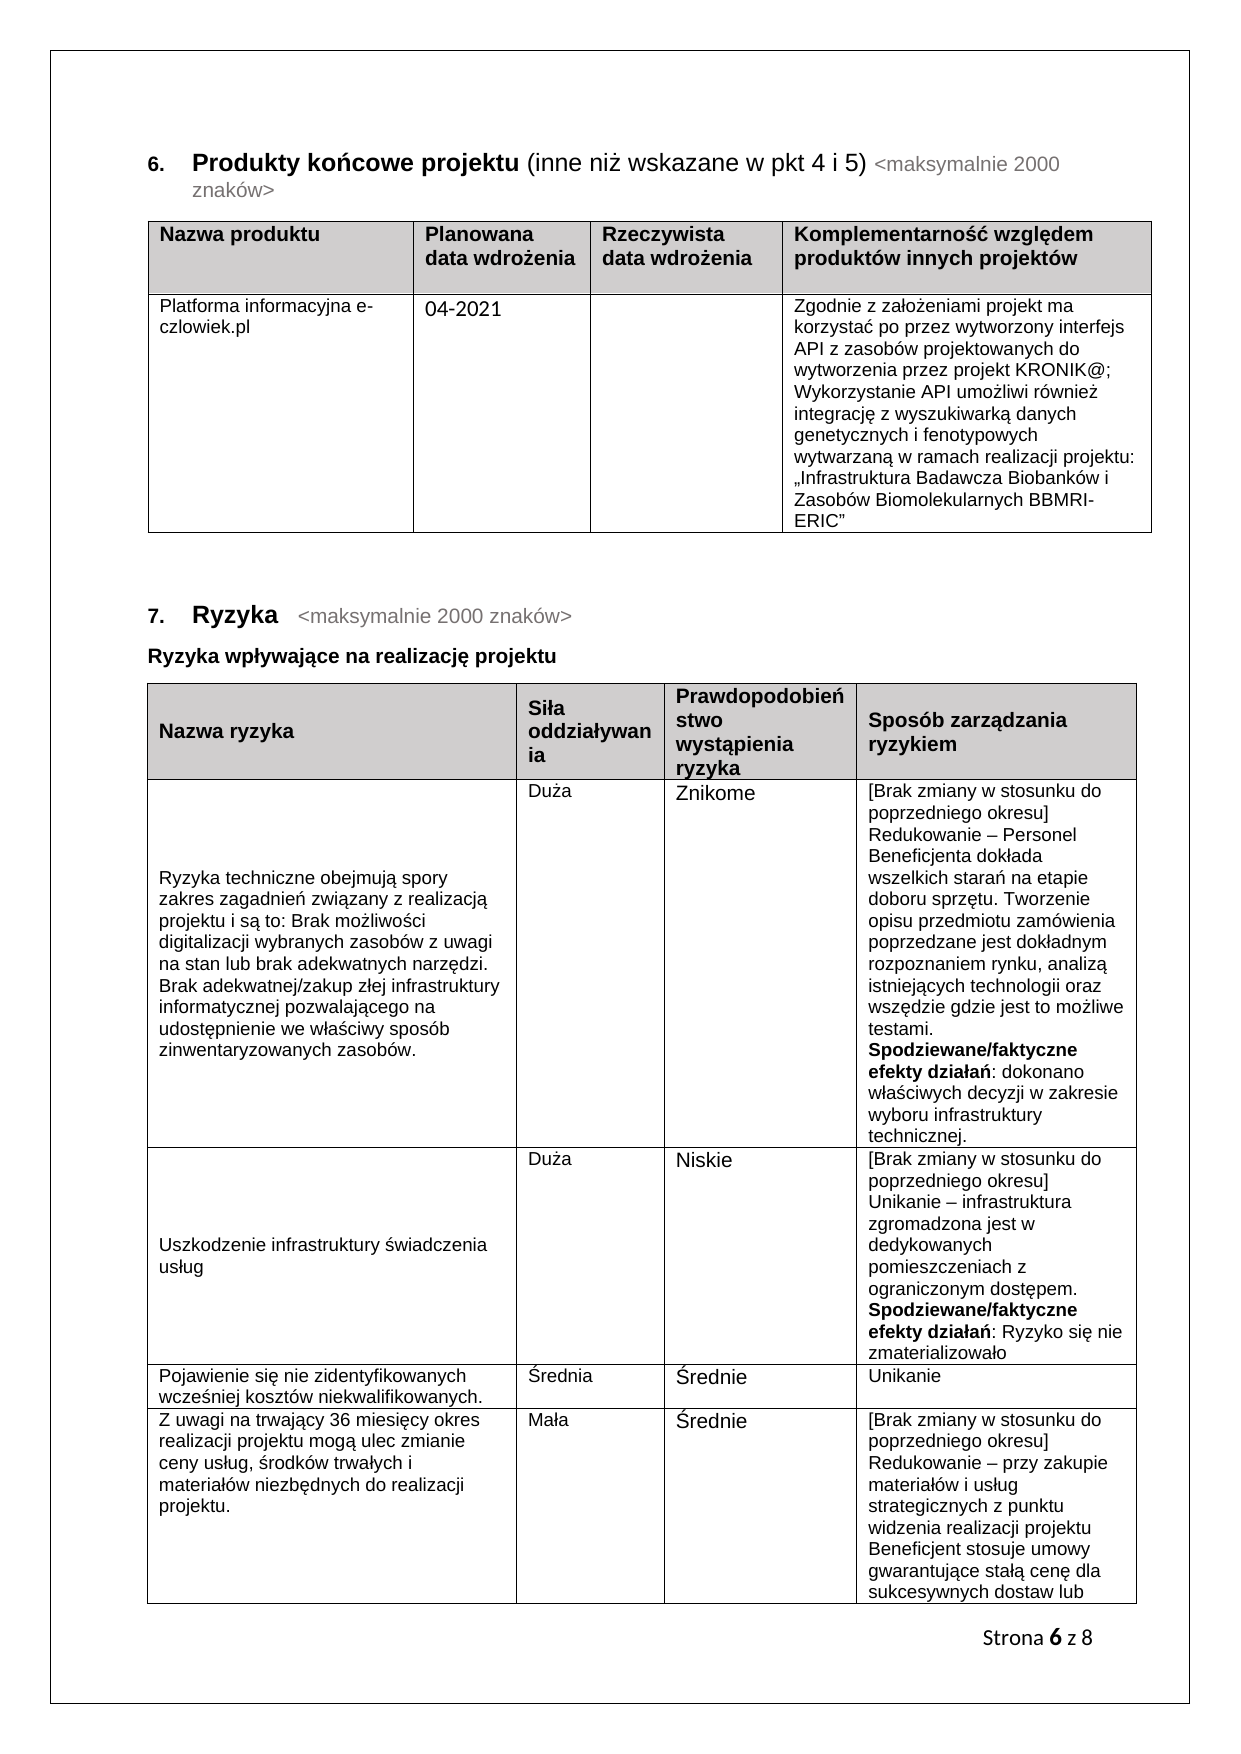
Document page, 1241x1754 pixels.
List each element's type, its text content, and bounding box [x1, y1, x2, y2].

table_header Komplementarność względem produktów innych projektów [783, 222, 1151, 293]
table_cell Duża [517, 780, 664, 1147]
table_header Nazwa ryzyka [148, 684, 516, 779]
table_cell [Brak zmiany w stosunku do poprzedniego okresu] Redukowanie – Personel Beneficjenta dokłada wszelkich starań na etapie doboru sprzętu. Tworzenie opisu przedmiotu zamówienia poprzedzane jest dokładnym rozpoznaniem rynku, analizą istniejących technologii oraz wszędzie gdzie jest to możliwe testami. Spodziewane/faktyczne efekty działań: dokonano właściwych decyzji w zakresie wyboru infrastruktury technicznej. [857, 780, 1136, 1147]
table_cell Uszkodzenie infrastruktury świadczenia usług [148, 1148, 516, 1363]
text Ryzyka wpływające na realizację projektu [147, 644, 1093, 668]
table_cell Średnie [665, 1409, 856, 1603]
table_cell Pojawienie się nie zidentyfikowanych wcześniej kosztów niekwalifikowanych. [148, 1365, 516, 1408]
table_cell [857, 1409, 1136, 1603]
list Ryzyka <maksymalnie 2000 znaków> [147, 601, 1093, 629]
table_cell Unikanie [857, 1365, 1136, 1408]
table_header Sposób zarządzania ryzykiem [857, 684, 1136, 779]
table_header Nazwa produktu [149, 222, 413, 293]
table_cell [Brak zmiany w stosunku do poprzedniego okresu] Unikanie – infrastruktura zgromadzona jest w dedykowanych pomieszczeniach z ograniczonym dostępem. Spodziewane/faktyczne efekty działań: Ryzyko się nie zmaterializowało [857, 1148, 1136, 1363]
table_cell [148, 1409, 516, 1603]
subtitle Produkty końcowe projektu (inne niż wskazane w pkt 4 i 5) <maksymalnie 2000 znaków> [147, 147, 1093, 202]
table_header Planowana data wdrożenia [414, 222, 590, 293]
table_cell Ryzyka techniczne obejmują spory zakres zagadnień związany z realizacją projektu i są to: Brak możliwości digitalizacji wybranych zasobów z uwagi na stan lub brak adekwatnych narzędzi. Brak adekwatnej/zakup złej infrastruktury informatycznej pozwalającego na udostępnienie we właściwy sposób zinwentaryzowanych zasobów. [148, 780, 516, 1147]
table_cell Znikome [665, 780, 856, 1147]
table_cell Średnia [517, 1365, 664, 1408]
table_cell Duża [517, 1148, 664, 1363]
table_header Rzeczywista data wdrożenia [591, 222, 782, 293]
table_cell Zgodnie z założeniami projekt ma korzystać po przez wytworzony interfejs API z zasobów projektowanych do wytworzenia przez projekt KRONIK@; Wykorzystanie API umożliwi również integrację z wyszukiwarką danych genetycznych i fenotypowych wytwarzaną w ramach realizacji projektu: „Infrastruktura Badawcza Biobanków i Zasobów Biomolekularnych BBMRI-ERIC” [783, 295, 1151, 532]
table_cell Średnie [665, 1365, 856, 1408]
table_header Siła oddziaływania [517, 684, 664, 779]
table_cell Mała [517, 1409, 664, 1603]
table_cell Niskie [665, 1148, 856, 1363]
table_cell [591, 295, 782, 532]
table_cell Platforma informacyjna e-czlowiek.pl [149, 295, 413, 532]
table_header Prawdopodobieństwo wystąpienia ryzyka [665, 684, 856, 779]
table_cell 04-2021 [414, 295, 590, 532]
